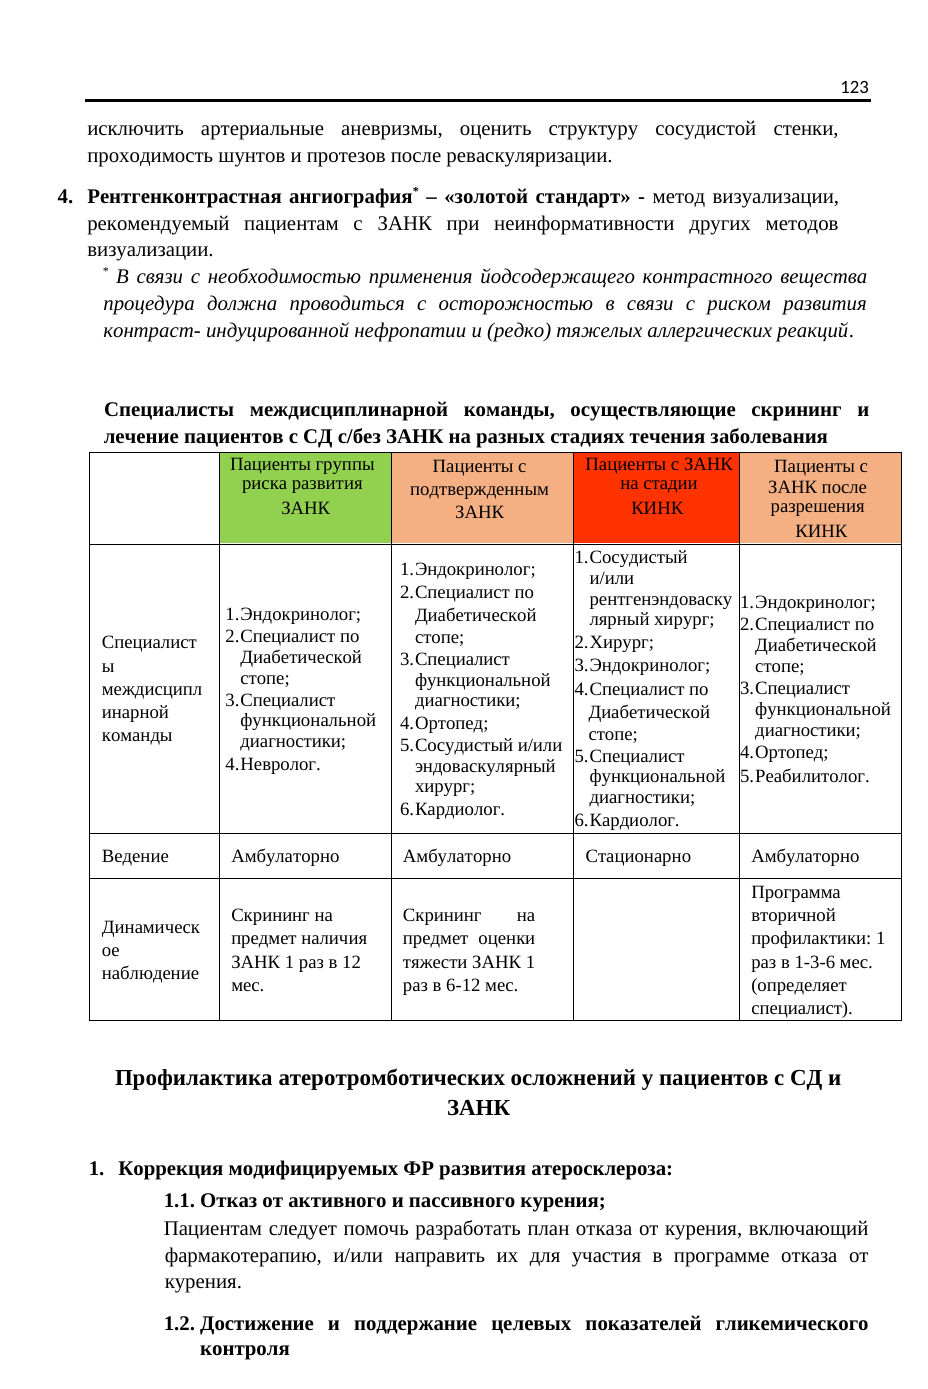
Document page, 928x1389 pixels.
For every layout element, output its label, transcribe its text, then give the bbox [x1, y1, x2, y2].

list Коррекция модифицируемых ФР развития атеросклероза: [88, 1156, 870, 1180]
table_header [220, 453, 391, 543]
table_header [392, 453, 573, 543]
list Рентгенконтрастная ангиография* – «золотой стандарт» - метод визуализации, рекомендуемый пациентам с ЗАНК при неинформативности других методов визуализации. [57, 184, 839, 261]
subtitle ЗАНК [70, 1094, 886, 1120]
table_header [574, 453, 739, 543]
text Специалисты междисциплинарной команды, осуществляющие скрининг и лечение пациентов с СД с/без ЗАНК на разных стадиях течения заболевания [103, 397, 870, 448]
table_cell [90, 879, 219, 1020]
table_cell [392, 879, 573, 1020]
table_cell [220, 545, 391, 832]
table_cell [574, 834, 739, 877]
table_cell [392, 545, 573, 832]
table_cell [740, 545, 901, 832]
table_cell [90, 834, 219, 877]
list Отказ от активного и пассивного курения; [163, 1188, 869, 1212]
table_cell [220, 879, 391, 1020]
text * В связи с необходимостью применения йодсодержащего контрастного вещества процедура должна проводиться с осторожностью в связи с риском развития контраст- индуцированной нефропатии и (редко) тяжелых аллергических реакций. [102, 264, 870, 342]
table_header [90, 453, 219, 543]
text Профилактика атеротромботических осложнений у пациентов с СД и [70, 1064, 886, 1090]
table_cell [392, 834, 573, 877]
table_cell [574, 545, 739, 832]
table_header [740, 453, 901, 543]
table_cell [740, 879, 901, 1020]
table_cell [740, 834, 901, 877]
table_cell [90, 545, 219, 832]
list Достижение и поддержание целевых показателей гликемического контроля [163, 1310, 869, 1360]
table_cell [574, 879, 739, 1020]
text Пациентам следует помочь разработать план отказа от курения, включающий фармакотерапию, и/или направить их для участия в программе отказа от курения. [163, 1216, 869, 1293]
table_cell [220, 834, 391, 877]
